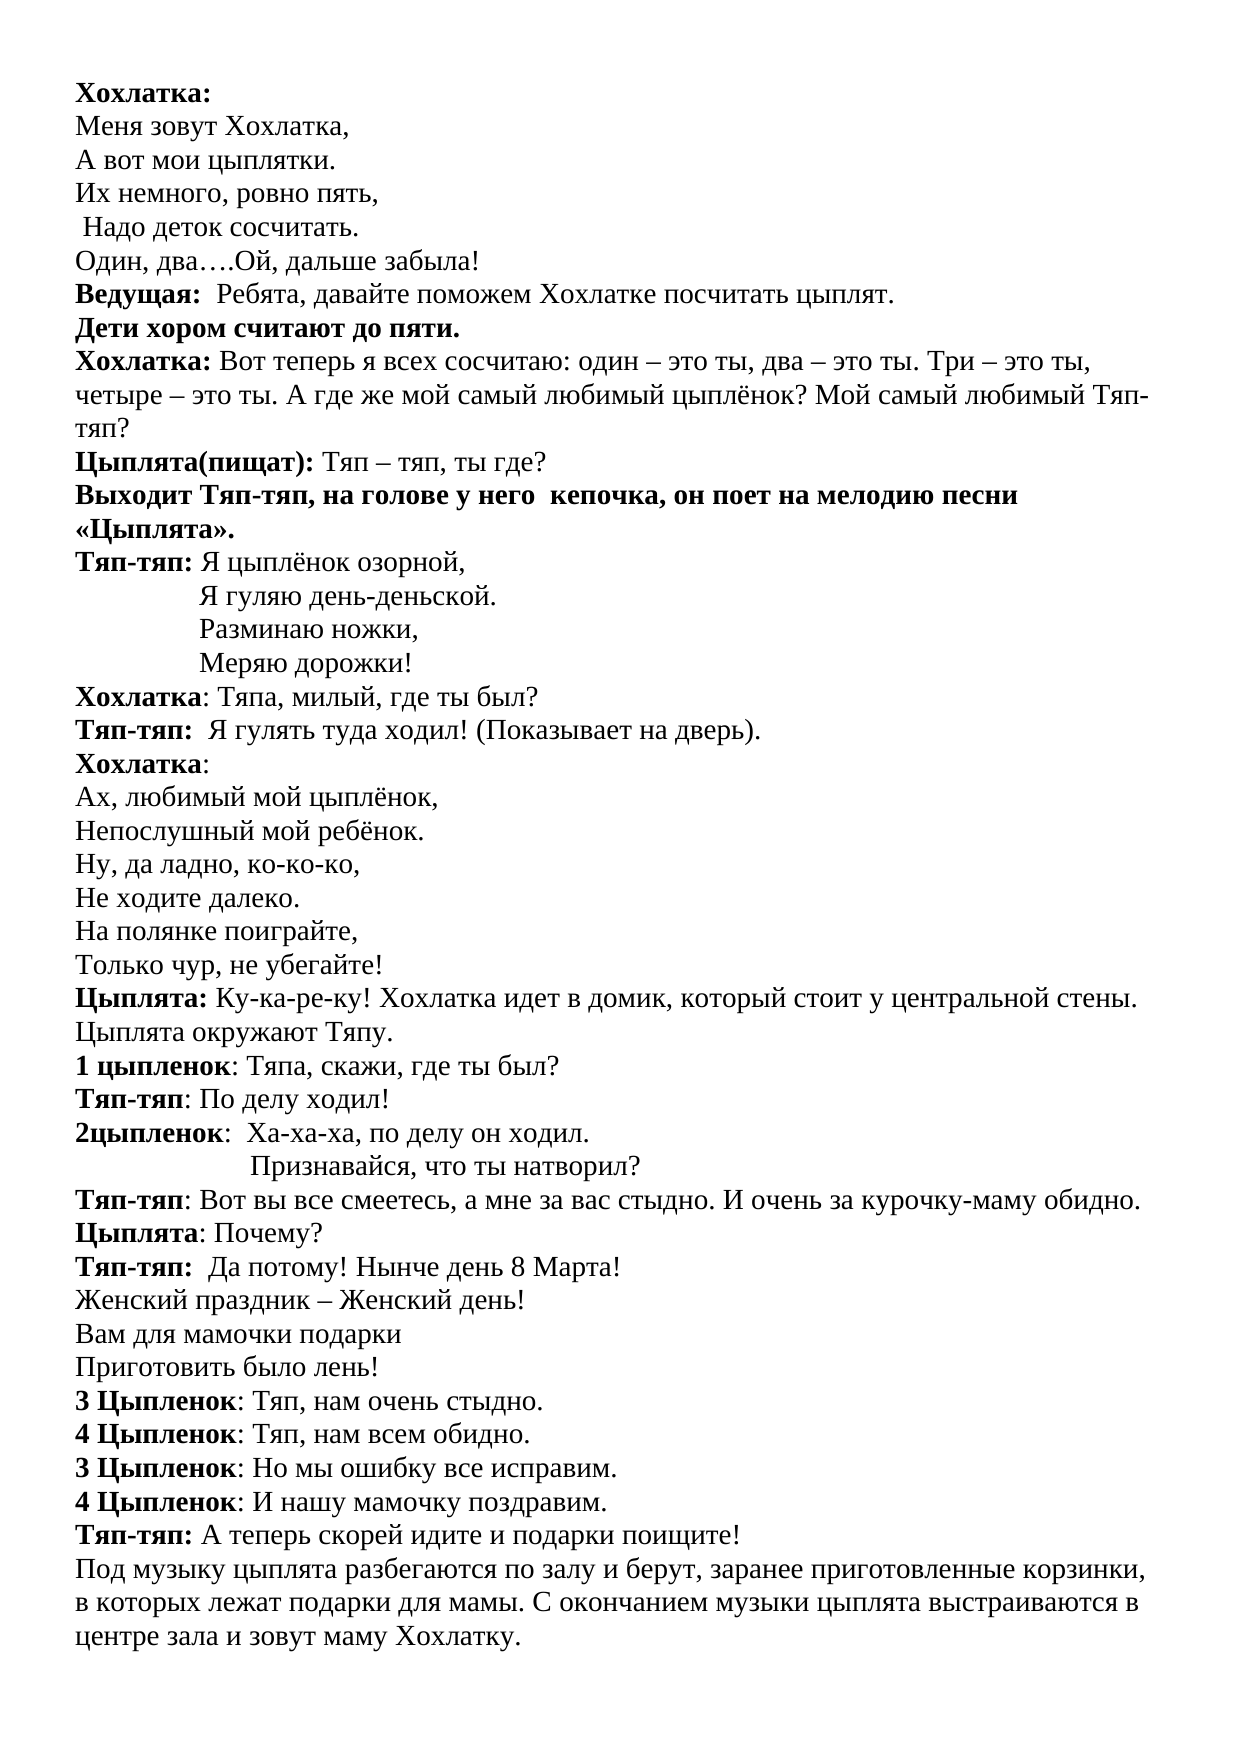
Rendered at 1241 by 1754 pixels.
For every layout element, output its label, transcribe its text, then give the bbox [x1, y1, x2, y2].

text 1 цыпленок: Тяпа, скажи, где ты был? [75, 1048, 1165, 1081]
text Хохлатка: [75, 75, 1165, 108]
text Дети хором считают до пяти. [75, 310, 1165, 343]
text Цыплята: Почему? [75, 1215, 1165, 1249]
text Тяп-тяп: А теперь скорей идите и подарки поищите! [75, 1517, 1165, 1551]
text Один, два….Ой, дальше забыла! [75, 243, 1165, 276]
text Меня зовут Хохлатка, [75, 108, 1165, 142]
text 4 Цыпленок: Тяп, нам всем обидно. [75, 1417, 1165, 1450]
text Меряю дорожки! [75, 645, 1165, 679]
text Выходит Тяп-тяп, на голове у него кепочка, он поет на мелодию песни «Цыплята». [75, 477, 1165, 544]
text Тяп-тяп: Я гулять туда ходил! (Показывает на дверь). [75, 712, 1165, 746]
text Признавайся, что ты натворил? [75, 1148, 1165, 1182]
text На полянке поиграйте, [75, 913, 1165, 947]
text 3 Цыпленок: Но мы ошибку все исправим. [75, 1450, 1165, 1484]
text Цыплята(пищат): Тяп – тяп, ты где? [75, 444, 1165, 477]
text Не ходите далеко. [75, 880, 1165, 913]
text Тяп-тяп: По делу ходил! [75, 1081, 1165, 1115]
text 4 Цыпленок: И нашу мамочку поздравим. [75, 1484, 1165, 1517]
text Тяп-тяп: Вот вы все смеетесь, а мне за вас стыдно. И очень за курочку-маму обидно. [75, 1182, 1165, 1215]
text Я гуляю день-деньской. [75, 578, 1165, 612]
text Непослушный мой ребёнок. [75, 813, 1165, 846]
text Надо деток сосчитать. [75, 209, 1165, 243]
text А вот мои цыплятки. [75, 142, 1165, 176]
text Хохлатка: Тяпа, милый, где ты был? [75, 679, 1165, 712]
text Приготовить было лень! [75, 1349, 1165, 1383]
text Цыплята: Ку-ка-ре-ку! Хохлатка идет в домик, который стоит у центральной стены. Цыплята окружают Тяпу. [75, 981, 1165, 1048]
text Хохлатка: Вот теперь я всех сосчитаю: один – это ты, два – это ты. Три – это ты, четыре – это ты. А где же мой самый любимый цыплёнок? Мой самый любимый Тяп-тяп? [75, 343, 1165, 444]
text Разминаю ножки, [75, 612, 1165, 645]
text Только чур, не убегайте! [75, 947, 1165, 981]
text Вам для мамочки подарки [75, 1316, 1165, 1349]
text 3 Цыпленок: Тяп, нам очень стыдно. [75, 1383, 1165, 1417]
text Ведущая: Ребята, давайте поможем Хохлатке посчитать цыплят. [75, 276, 1165, 310]
text 2цыпленок: Ха-ха-ха, по делу он ходил. [75, 1115, 1165, 1148]
text Женский праздник – Женский день! [75, 1282, 1165, 1316]
text Их немного, ровно пять, [75, 176, 1165, 209]
text Тяп-тяп: Да потому! Нынче день 8 Марта! [75, 1249, 1165, 1282]
text Тяп-тяп: Я цыплёнок озорной, [75, 544, 1165, 578]
text Под музыку цыплята разбегаются по залу и берут, заранее приготовленные корзинки, в которых лежат подарки для мамы. С окончанием музыки цыплята выстраиваются в центре зала и зовут маму Хохлатку. [75, 1551, 1165, 1651]
text Ну, да ладно, ко-ко-ко, [75, 846, 1165, 880]
text Хохлатка: [75, 746, 1165, 779]
text Ах, любимый мой цыплёнок, [75, 779, 1165, 813]
